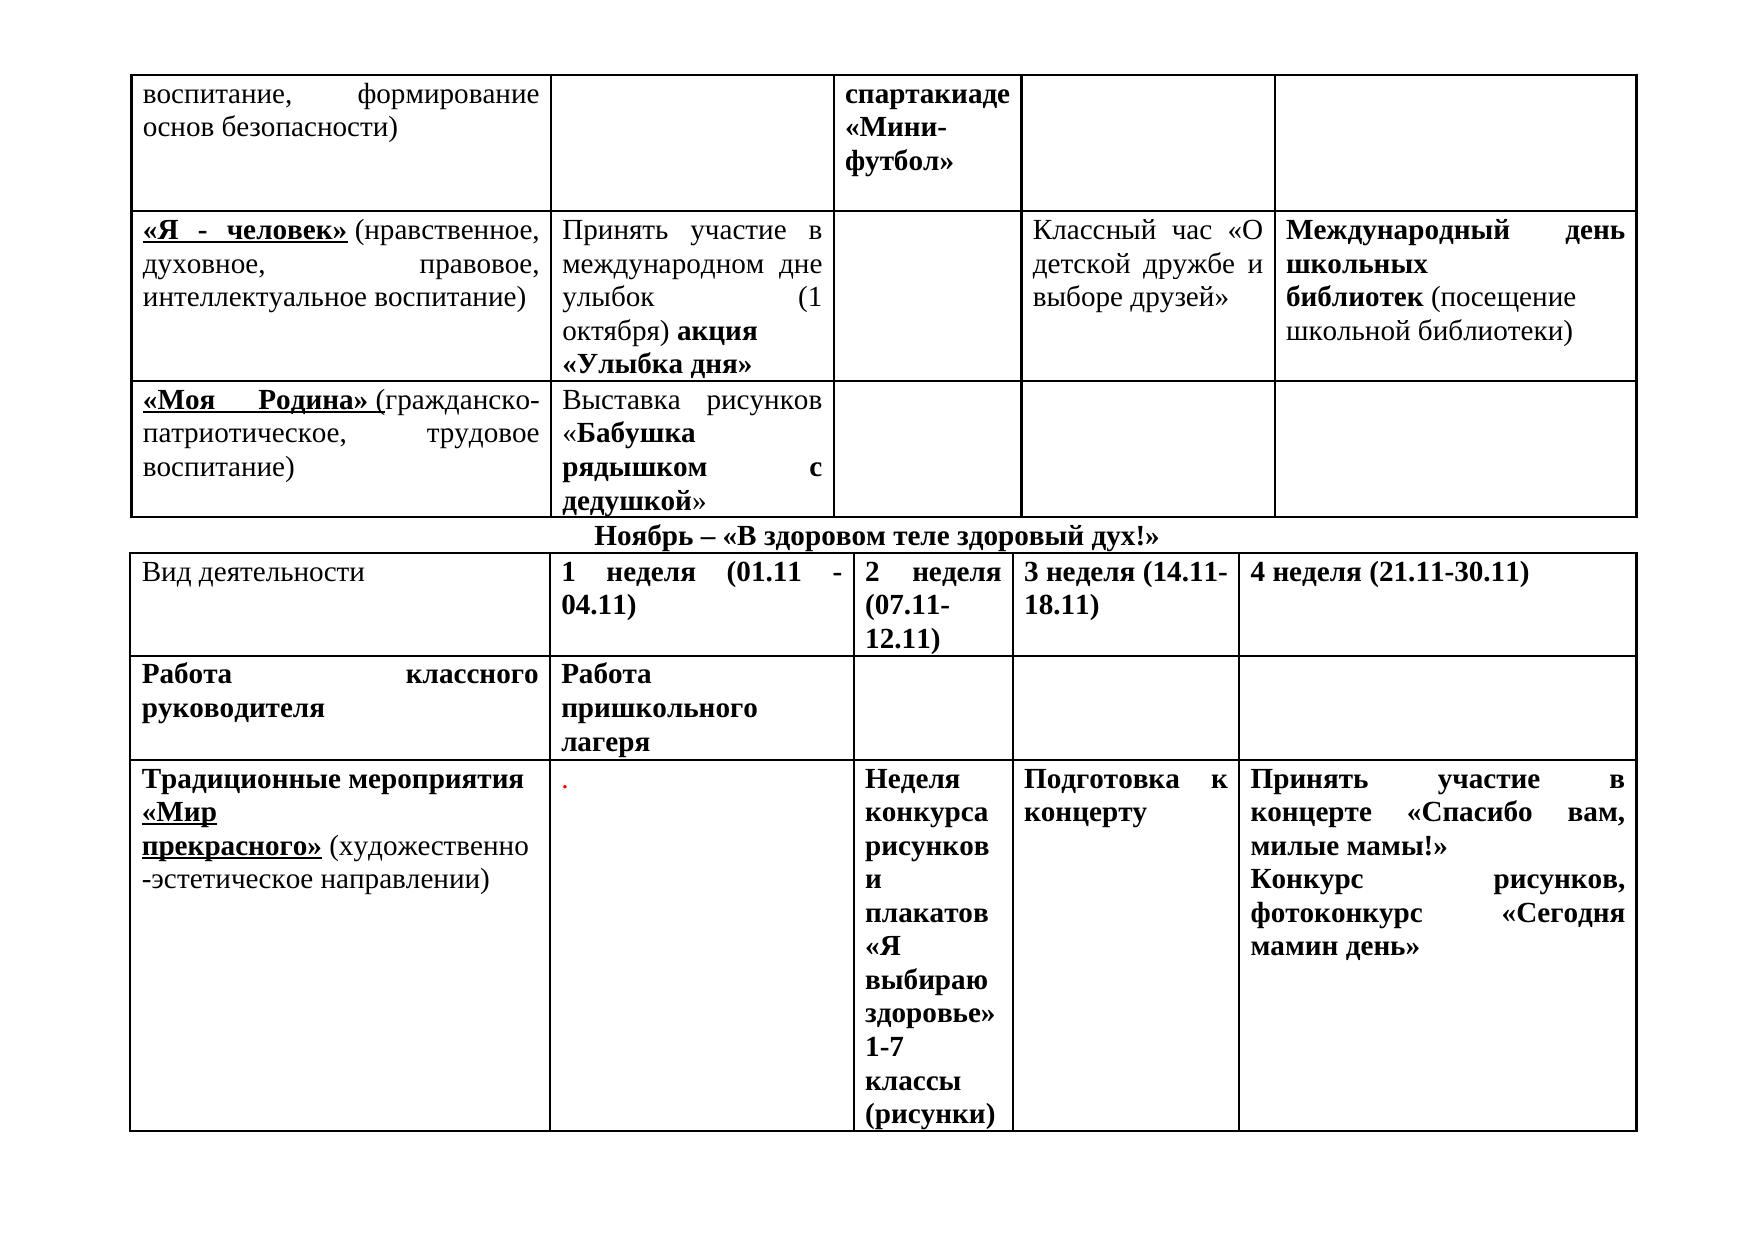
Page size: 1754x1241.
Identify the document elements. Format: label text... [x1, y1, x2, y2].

table_cell Работа классного руководителя [131, 657, 549, 759]
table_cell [131, 761, 549, 1130]
table_cell Работа пришкольного лагеря [551, 657, 853, 759]
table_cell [855, 761, 1012, 1130]
table_cell Классный час «О детской дружбе и выборе друзей» [1023, 212, 1274, 380]
table_cell «Моя Родина» (гражданско-патриотическое, трудовое воспитание) [133, 382, 550, 516]
table_header 4 неделя (21.11-30.11) [1240, 554, 1635, 654]
table_cell [552, 76, 833, 210]
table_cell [1014, 761, 1238, 1130]
table_cell [855, 657, 1012, 759]
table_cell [1276, 76, 1635, 210]
table_cell Принять участие в международном дне улыбок (1 октября) акция «Улыбка дня» [552, 212, 833, 380]
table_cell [1240, 761, 1635, 1130]
table_cell [835, 382, 1020, 516]
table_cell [133, 76, 550, 210]
table_cell [1240, 657, 1635, 759]
table_cell [1023, 382, 1274, 516]
text Ноябрь – «В здоровом теле здоровый дух!» [118, 518, 1636, 552]
table_cell Международный день школьных библиотек (посещение школьной библиотеки) [1276, 212, 1635, 380]
table_cell Выставка рисунков «Бабушка рядышком с дедушкой» [552, 382, 833, 516]
table_cell [1023, 76, 1274, 210]
table_header Вид деятельности [131, 554, 549, 654]
table_header 2 неделя (07.11- 12.11) [855, 554, 1012, 654]
table_cell [835, 212, 1020, 380]
table_header 3 неделя (14.11-18.11) [1014, 554, 1238, 654]
table_cell [1014, 657, 1238, 759]
table_cell «Я - человек» (нравственное, духовное, правовое, интеллектуальное воспитание) [133, 212, 550, 380]
table_cell [1276, 382, 1635, 516]
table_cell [835, 76, 1020, 210]
table_cell . [551, 761, 853, 1130]
table_header 1 неделя (01.11 -04.11) [551, 554, 853, 654]
